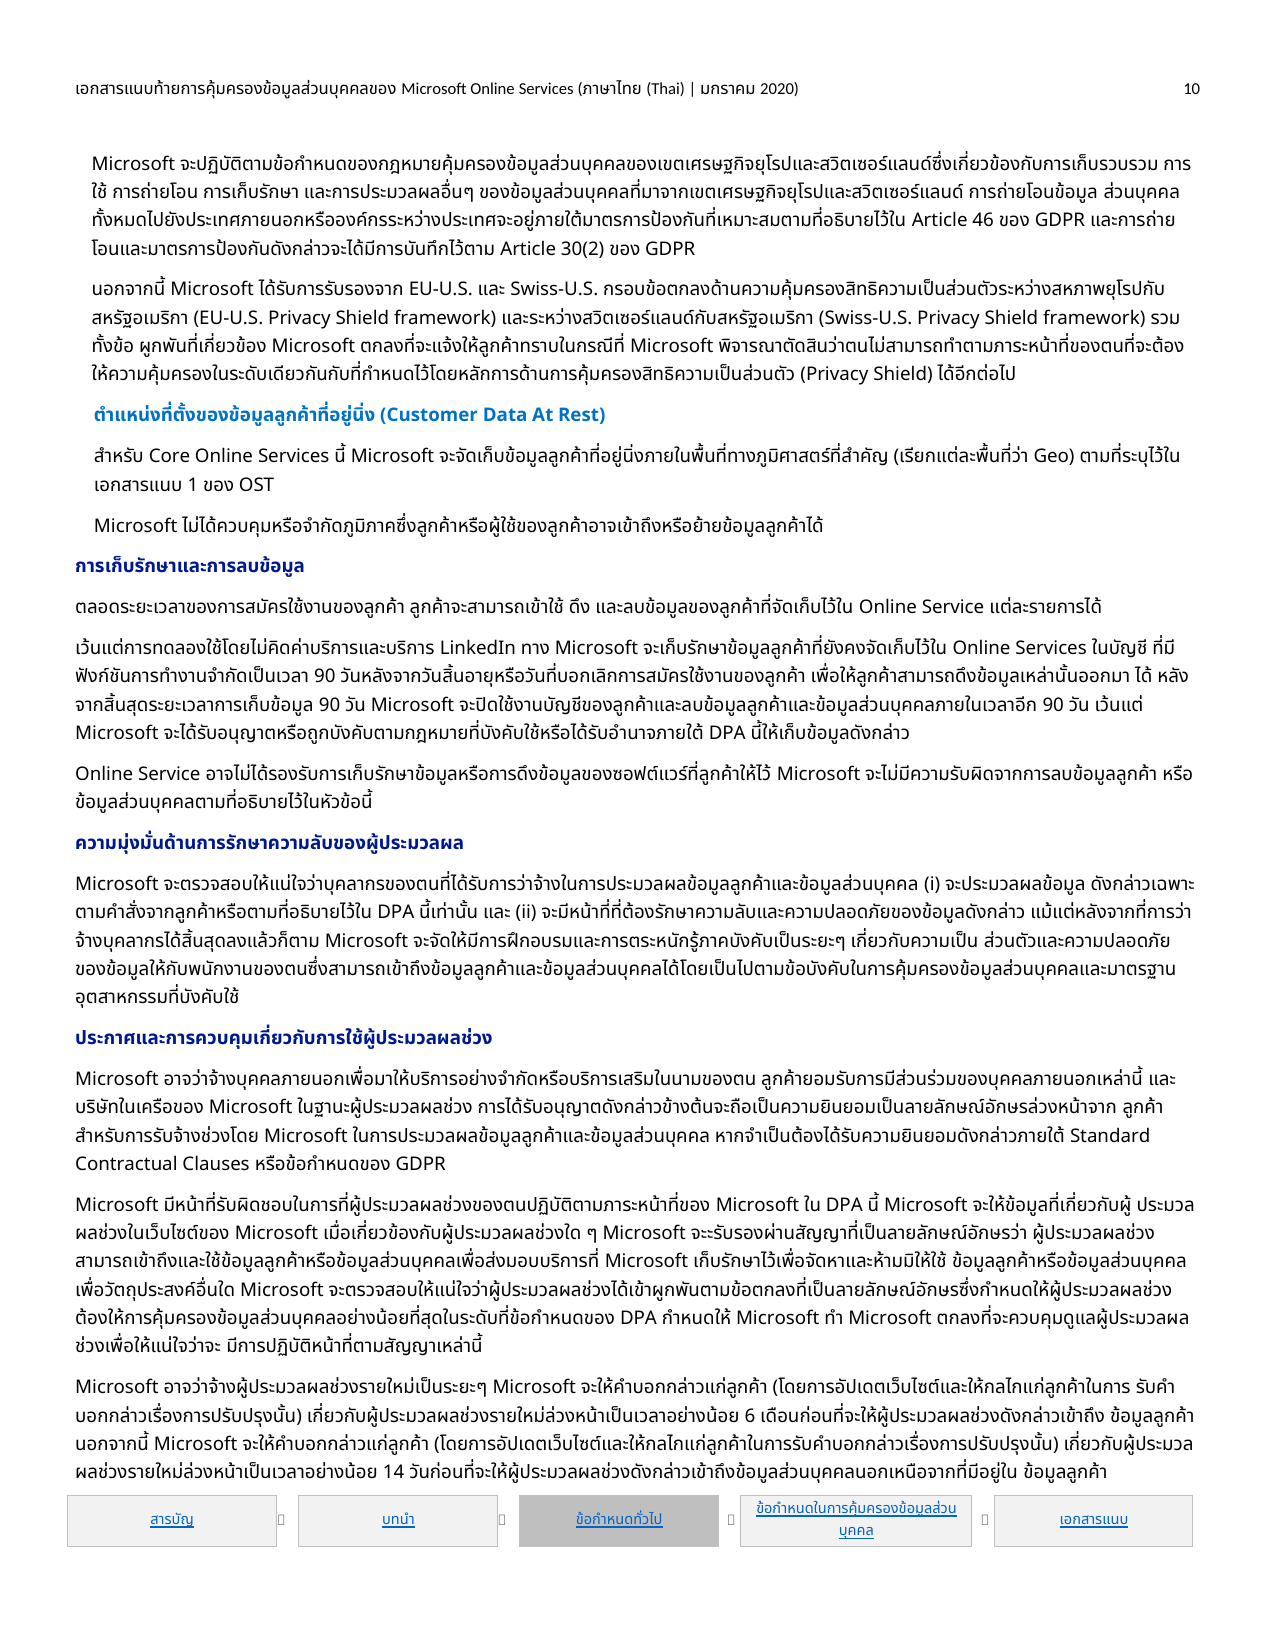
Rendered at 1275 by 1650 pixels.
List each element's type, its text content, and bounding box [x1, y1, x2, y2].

list Microsoft ไม่ได้ควบคุมหรือจำกัดภูมิภาคซึ่งลูกค้าหรือผู้ใช้ของลูกค้าอาจเข้าถึงหรือย้ายข้อมูลลูกค้าได้ [94, 512, 1200, 540]
list Microsoft จะปฏิบัติตามข้อกำหนดของกฎหมายคุ้มครองข้อมูลส่วนบุคคลของเขตเศรษฐกิจยุโรปและสวิตเซอร์แลนด์ซึ่งเกี่ยวข้องกับการเก็บรวบรวม การใช้ การถ่ายโอน การเก็บรักษา และการประมวลผลอื่นๆ ของข้อมูลส่วนบุคคลที่มาจากเขตเศรษฐกิจยุโรปและสวิตเซอร์แลนด์ การถ่ายโอนข้อมูล ส่วนบุคคลทั้งหมดไปยังประเทศภายนอกหรือองค์กรระหว่างประเทศจะอยู่ภายใต้มาตรการป้องกันที่เหมาะสมตามที่อธิบายไว้ใน Article 46 ของ GDPR และการถ่ายโอนและมาตรการป้องกันดังกล่าวจะได้มีการบันทึกไว้ตาม Article 30(2) ของ GDPR [91, 150, 1200, 263]
list Microsoft มีหน้าที่รับผิดชอบในการที่ผู้ประมวลผลช่วงของตนปฏิบัติตามภาระหน้าที่ของ Microsoft ใน DPA นี้ Microsoft จะให้ข้อมูลที่เกี่ยวกับผู้ ประมวลผลช่วงในเว็บไซต์ของ Microsoft เมื่อเกี่ยวข้องกับผู้ประมวลผลช่วงใด ๆ Microsoft จะะรับรองผ่านสัญญาที่เป็นลายลักษณ์อักษรว่า ผู้ประมวลผลช่วงสามารถเข้าถึงและใช้ข้อมูลลูกค้าหรือข้อมูลส่วนบุคคลเพื่อส่งมอบบริการที่ Microsoft เก็บรักษาไว้เพื่อจัดหาและห้ามมิให้ใช้ ข้อมูลลูกค้าหรือข้อมูลส่วนบุคคลเพื่อวัตถุประสงค์อื่นใด Microsoft จะตรวจสอบให้แน่ใจว่าผู้ประมวลผลช่วงได้เข้าผูกพันตามข้อตกลงที่เป็นลายลักษณ์อักษรซึ่งกำหนดให้ผู้ประมวลผลช่วงต้องให้การคุ้มครองข้อมูลส่วนบุคคลอย่างน้อยที่สุดในระดับที่ข้อกำหนดของ DPA กำหนดให้ Microsoft ทำ Microsoft ตกลงที่จะควบคุมดูแลผู้ประมวลผลช่วงเพื่อให้แน่ใจว่าจะ มีการปฏิบัติหน้าที่ตามสัญญาเหล่านี้ [75, 1191, 1200, 1361]
list นอกจากนี้ Microsoft ได้รับการรับรองจาก EU-U.S. และ Swiss-U.S. กรอบข้อตกลงด้านความคุ้มครองสิทธิความเป็นส่วนตัวระหว่างสหภาพยุโรปกับ สหรัฐอเมริกา (EU-U.S. Privacy Shield framework) และระหว่างสวิตเซอร์แลนด์กับสหรัฐอเมริกา (Swiss-U.S. Privacy Shield framework) รวมทั้งข้อ ผูกพันที่เกี่ยวข้อง Microsoft ตกลงที่จะแจ้งให้ลูกค้าทราบในกรณีที่ Microsoft พิจารณาตัดสินว่าตนไม่สามารถทำตามภาระหน้าที่ของตนที่จะต้อง ให้ความคุ้มครองในระดับเดียวกันกับที่กำหนดไว้โดยหลักการด้านการคุ้มครองสิทธิความเป็นส่วนตัว (Privacy Shield) ได้อีกต่อไป [91, 276, 1200, 389]
list สำหรับ Core Online Services นี้ Microsoft จะจัดเก็บข้อมูลลูกค้าที่อยู่นิ่งภายในพื้นที่ทางภูมิศาสตร์ที่สำคัญ (เรียกแต่ละพื้นที่ว่า Geo) ตามที่ระบุไว้ในเอกสารแนบ 1 ของ OST [94, 443, 1200, 499]
list Microsoft จะตรวจสอบให้แน่ใจว่าบุคลากรของตนที่ได้รับการว่าจ้างในการประมวลผลข้อมูลลูกค้าและข้อมูลส่วนบุคคล (i) จะประมวลผลข้อมูล ดังกล่าวเฉพาะตามคำสั่งจากลูกค้าหรือตามที่อธิบายไว้ใน DPA นี้เท่านั้น และ (ii) จะมีหน้าที่ที่ต้องรักษาความลับและความปลอดภัยของข้อมูลดังกล่าว แม้แต่หลังจากที่การว่าจ้างบุคลากรได้สิ้นสุดลงแล้วก็ตาม Microsoft จะจัดให้มีการฝึกอบรมและการตระหนักรู้ภาคบังคับเป็นระยะๆ เกี่ยวกับความเป็น ส่วนตัวและความปลอดภัยของข้อมูลให้กับพนักงานของตนซึ่งสามารถเข้าถึงข้อมูลลูกค้าและข้อมูลส่วนบุคคลได้โดยเป็นไปตามข้อบังคับในการคุ้มครองข้อมูลส่วนบุคคลและมาตรฐานอุตสาหกรรมที่บังคับใช้ [75, 870, 1200, 1012]
subtitle ความมุ่งมั่นด้านการรักษาความลับของผู้ประมวลผล [75, 829, 1200, 858]
list ตลอดระยะเวลาของการสมัครใช้งานของลูกค้า ลูกค้าจะสามารถเข้าใช้ ดึง และลบข้อมูลของลูกค้าที่จัดเก็บไว้ใน Online Service แต่ละรายการได้ [75, 594, 1200, 622]
list Microsoft อาจว่าจ้างบุคคลภายนอกเพื่อมาให้บริการอย่างจำกัดหรือบริการเสริมในนามของตน ลูกค้ายอมรับการมีส่วนร่วมของบุคคลภายนอกเหล่านี้ และบริษัทในเครือของ Microsoft ในฐานะผู้ประมวลผลช่วง การได้รับอนุญาตดังกล่าวข้างต้นจะถือเป็นความยินยอมเป็นลายลักษณ์อักษรล่วงหน้าจาก ลูกค้าสำหรับการรับจ้างช่วงโดย Microsoft ในการประมวลผลข้อมูลลูกค้าและข้อมูลส่วนบุคคล หากจำเป็นต้องได้รับความยินยอมดังกล่าวภายใต้ Standard Contractual Clauses หรือข้อกำหนดของ GDPR [75, 1065, 1200, 1179]
list Online Service อาจไม่ได้รองรับการเก็บรักษาข้อมูลหรือการดึงข้อมูลของซอฟต์แวร์ที่ลูกค้าให้ไว้ Microsoft จะไม่มีความรับผิดจากการลบข้อมูลลูกค้า หรือข้อมูลส่วนบุคคลตามที่อธิบายไว้ในหัวข้อนี้ [75, 760, 1200, 817]
subtitle ประกาศและการควบคุมเกี่ยวกับการใช้ผู้ประมวลผลช่วง [75, 1024, 1200, 1053]
list เว้นแต่การทดลองใช้โดยไม่คิดค่าบริการและบริการ LinkedIn ทาง Microsoft จะเก็บรักษาข้อมูลลูกค้าที่ยังคงจัดเก็บไว้ใน Online Services ในบัญชี ที่มีฟังก์ชันการทำงานจำกัดเป็นเวลา 90 วันหลังจากวันสิ้นอายุหรือวันที่บอกเลิกการสมัครใช้งานของลูกค้า เพื่อให้ลูกค้าสามารถดึงข้อมูลเหล่านั้นออกมา ได้ หลังจากสิ้นสุดระยะเวลาการเก็บข้อมูล 90 วัน Microsoft จะปิดใช้งานบัญชีของลูกค้าและลบข้อมูลลูกค้าและข้อมูลส่วนบุคคลภายในเวลาอีก 90 วัน เว้นแต่ Microsoft จะได้รับอนุญาตหรือถูกบังคับตามกฎหมายที่บังคับใช้หรือได้รับอำนาจภายใต้ DPA นี้ให้เก็บข้อมูลดังกล่าว [75, 634, 1200, 748]
subtitle การเก็บรักษาและการลบข้อมูล [75, 553, 1200, 581]
list ตำแหน่งที่ตั้งของข้อมูลลูกค้าที่อยู่นิ่ง (Customer Data At Rest) [94, 402, 1200, 430]
list Microsoft อาจว่าจ้างผู้ประมวลผลช่วงรายใหม่เป็นระยะๆ Microsoft จะให้คำบอกกล่าวแก่ลูกค้า (โดยการอัปเดตเว็บไซต์และให้กลไกแก่ลูกค้าในการ รับคำบอกกล่าวเรื่องการปรับปรุงนั้น) เกี่ยวกับผู้ประมวลผลช่วงรายใหม่ล่วงหน้าเป็นเวลาอย่างน้อย 6 เดือนก่อนที่จะให้ผู้ประมวลผลช่วงดังกล่าวเข้าถึง ข้อมูลลูกค้า นอกจากนี้ Microsoft จะให้คำบอกกล่าวแก่ลูกค้า (โดยการอัปเดตเว็บไซต์และให้กลไกแก่ลูกค้าในการรับคำบอกกล่าวเรื่องการปรับปรุงนั้น) เกี่ยวกับผู้ประมวลผลช่วงรายใหม่ล่วงหน้าเป็นเวลาอย่างน้อย 14 วันก่อนที่จะให้ผู้ประมวลผลช่วงดังกล่าวเข้าถึงข้อมูลส่วนบุคคลนอกเหนือจากที่มีอยู่ใน ข้อมูลลูกค้า [75, 1374, 1200, 1487]
